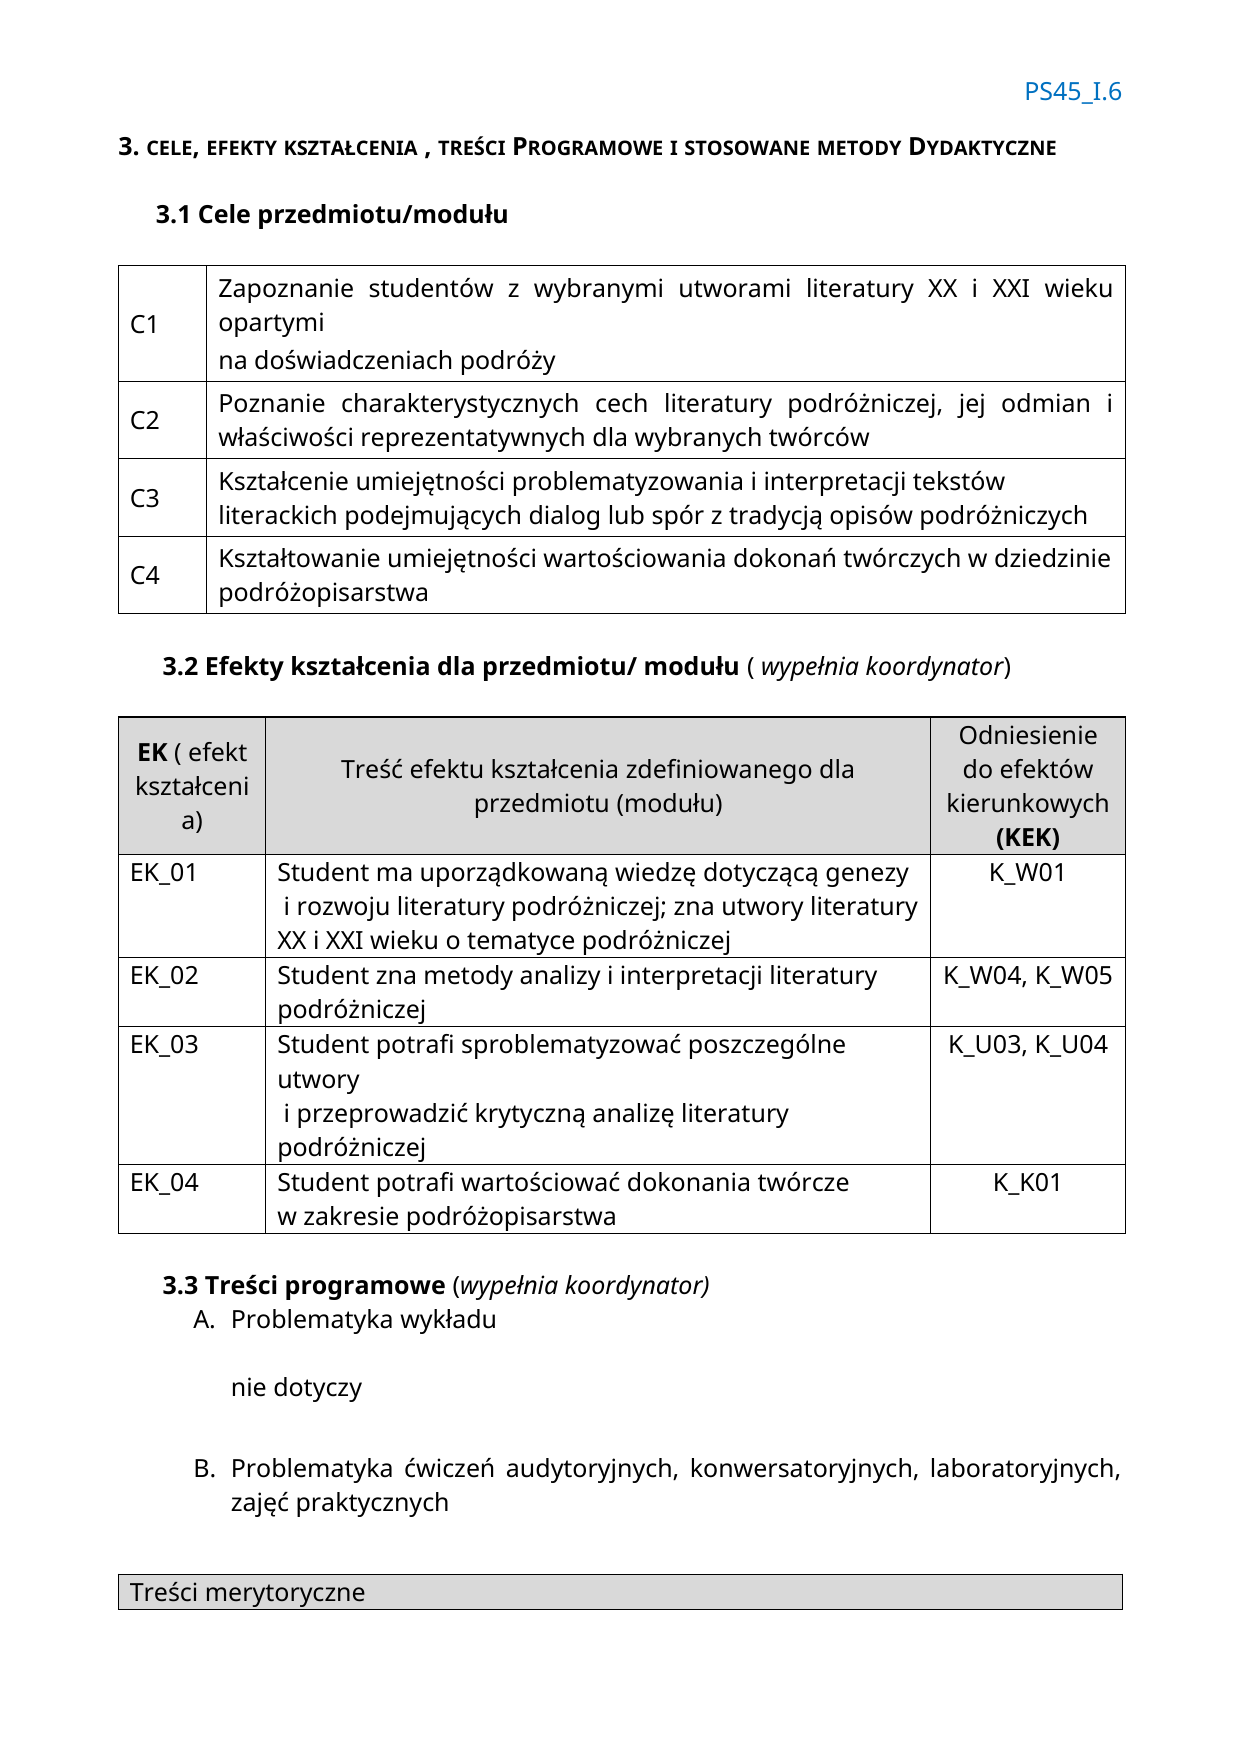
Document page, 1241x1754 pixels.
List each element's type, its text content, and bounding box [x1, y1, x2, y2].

text 3.1 Cele przedmiotu/modułu [156, 197, 1122, 231]
table_cell C2 [119, 382, 206, 458]
table_cell K_W04, K_W05 [931, 958, 1125, 1026]
table_cell Kształcenie umiejętności problematyzowania i interpretacji tekstów literackich podejmujących dialog lub spór z tradycją opisów podróżniczych [207, 459, 1125, 536]
table_header Odniesienie do efektów kierunkowych (KEK) [931, 718, 1125, 854]
table_cell Student ma uporządkowaną wiedzę dotyczącą genezy i rozwoju literatury podróżniczej; zna utwory literatury XX i XXI wieku o tematyce podróżniczej [266, 855, 930, 957]
table_header Zapoznanie studentów z wybranymi utworami literatury XX i XXI wieku opartymi na doświadczeniach podróży [207, 266, 1125, 381]
table_cell Poznanie charakterystycznych cech literatury podróżniczej, jej odmian i właściwości reprezentatywnych dla wybranych twórców [207, 382, 1125, 458]
table_cell Student potrafi wartościować dokonania twórcze w zakresie podróżopisarstwa [266, 1165, 930, 1233]
text 3.2 Efekty kształcenia dla przedmiotu/ modułu ( wypełnia koordynator) [162, 648, 1122, 682]
list nie dotyczy [231, 1370, 1122, 1404]
table_cell C3 [119, 459, 206, 536]
table_cell C4 [119, 537, 206, 613]
table_cell EK_01 [119, 855, 265, 957]
table_cell Student potrafi sproblematyzować poszczególne utwory i przeprowadzić krytyczną analizę literatury podróżniczej [266, 1027, 930, 1163]
table_cell EK_03 [119, 1027, 265, 1163]
list Problematyka ćwiczeń audytoryjnych, konwersatoryjnych, laboratoryjnych, zajęć praktycznych [193, 1451, 1122, 1519]
text 3. cele, efekty kształcenia , treści Programowe i stosowane metody Dydaktyczne [118, 129, 1122, 163]
list 3.3 Treści programowe (wypełnia koordynator) [162, 1268, 1122, 1302]
table_header C1 [119, 266, 206, 381]
table_cell EK_02 [119, 958, 265, 1026]
table_header Treść efektu kształcenia zdefiniowanego dla przedmiotu (modułu) [266, 718, 930, 854]
table_cell EK_04 [119, 1165, 265, 1233]
table_header EK ( efekt kształcenia) [119, 718, 265, 854]
list Problematyka wykładu [193, 1302, 1122, 1336]
table_cell K_U03, K_U04 [931, 1027, 1125, 1163]
table_cell K_K01 [931, 1165, 1125, 1233]
table_cell Kształtowanie umiejętności wartościowania dokonań twórczych w dziedzinie podróżopisarstwa [207, 537, 1125, 613]
table_header Treści merytoryczne [119, 1575, 1122, 1609]
table_cell Student zna metody analizy i interpretacji literatury podróżniczej [266, 958, 930, 1026]
table_cell K_W01 [931, 855, 1125, 957]
